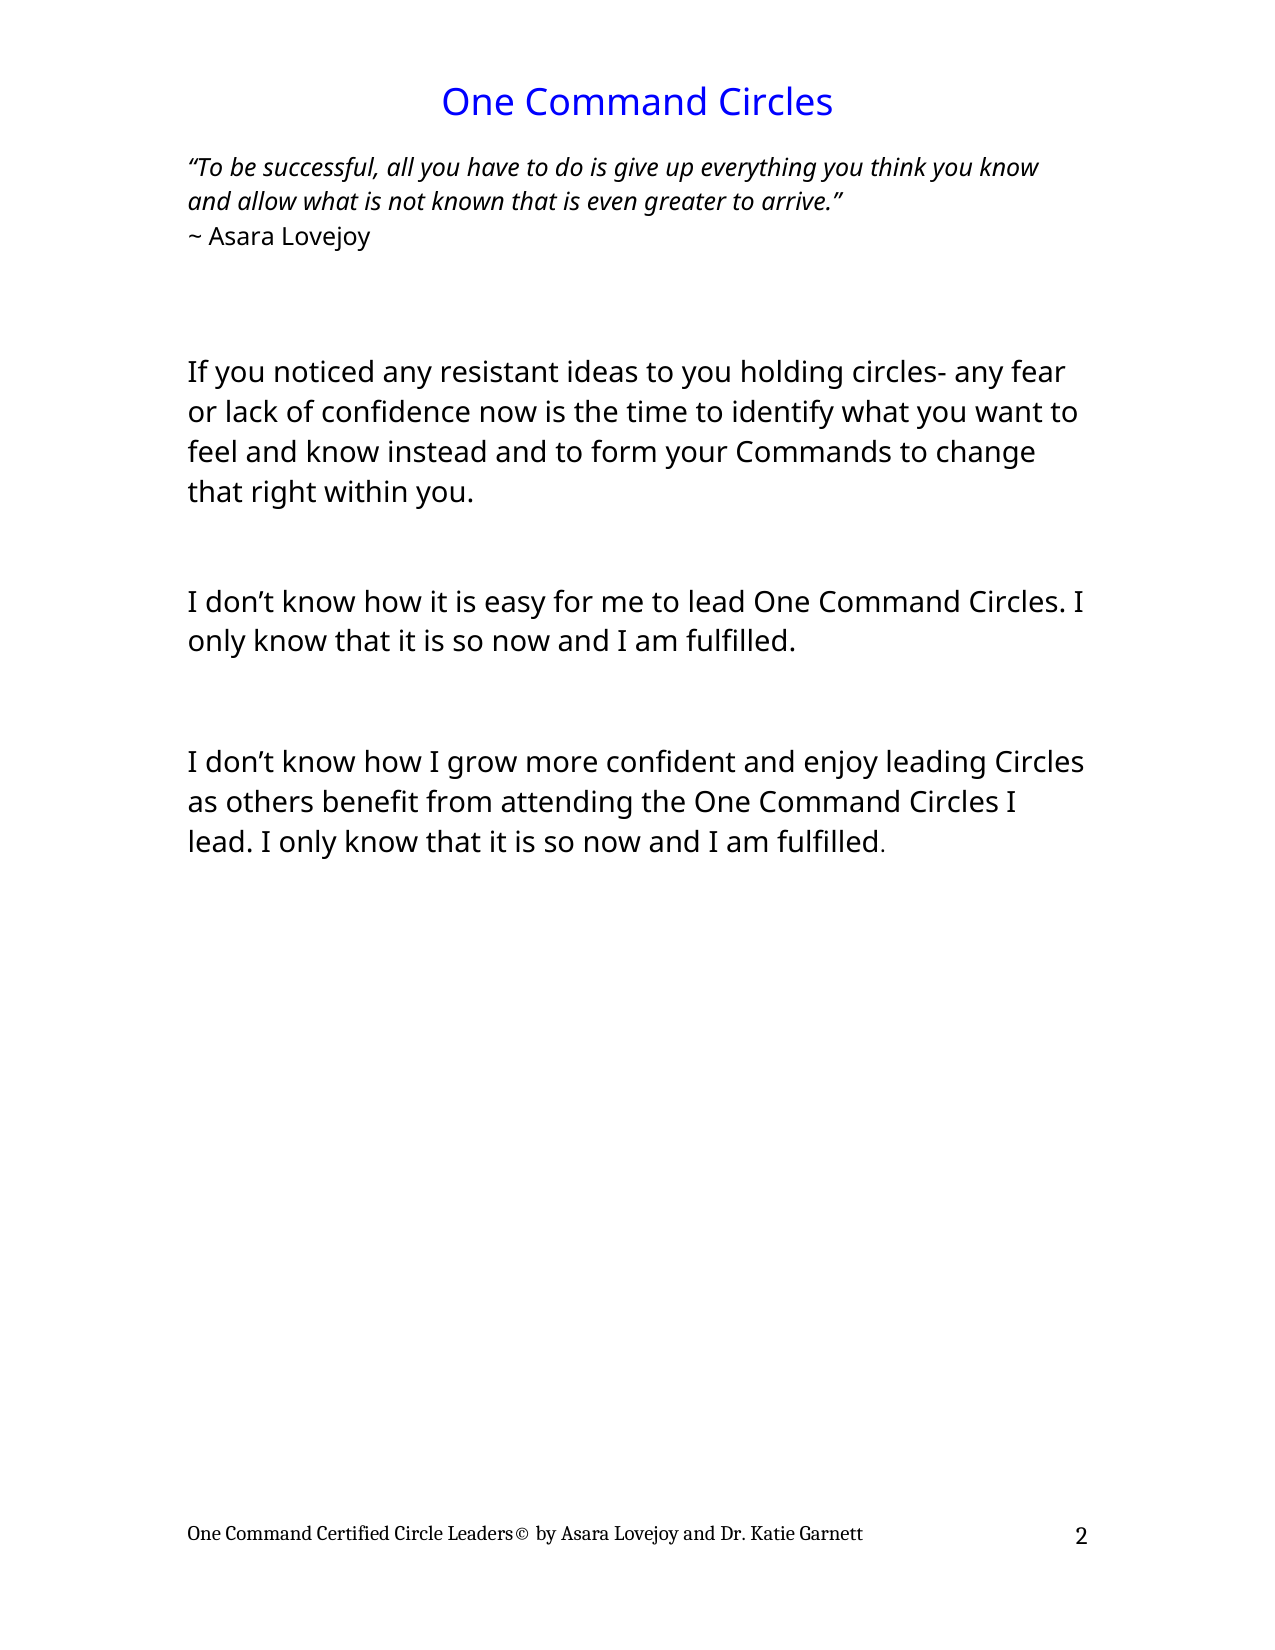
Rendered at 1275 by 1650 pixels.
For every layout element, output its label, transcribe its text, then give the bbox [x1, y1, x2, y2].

text If you noticed any resistant ideas to you holding circles- any fear or lack of confidence now is the time to identify what you want to feel and know instead and to form your Commands to change that right within you. [187, 352, 1087, 511]
text I don’t know how I grow more confident and enjoy leading Circles as others benefit from attending the One Command Circles I lead. I only know that it is so now and I am fulfilled. [187, 742, 1087, 861]
text I don’t know how it is easy for me to lead One Command Circles. I only know that it is so now and I am fulfilled. [187, 581, 1087, 660]
text ~ Asara Lovejoy [187, 218, 1087, 252]
text “To be successful, all you have to do is give up everything you think you know and allow what is not known that is even greater to arrive.” [187, 150, 1087, 218]
